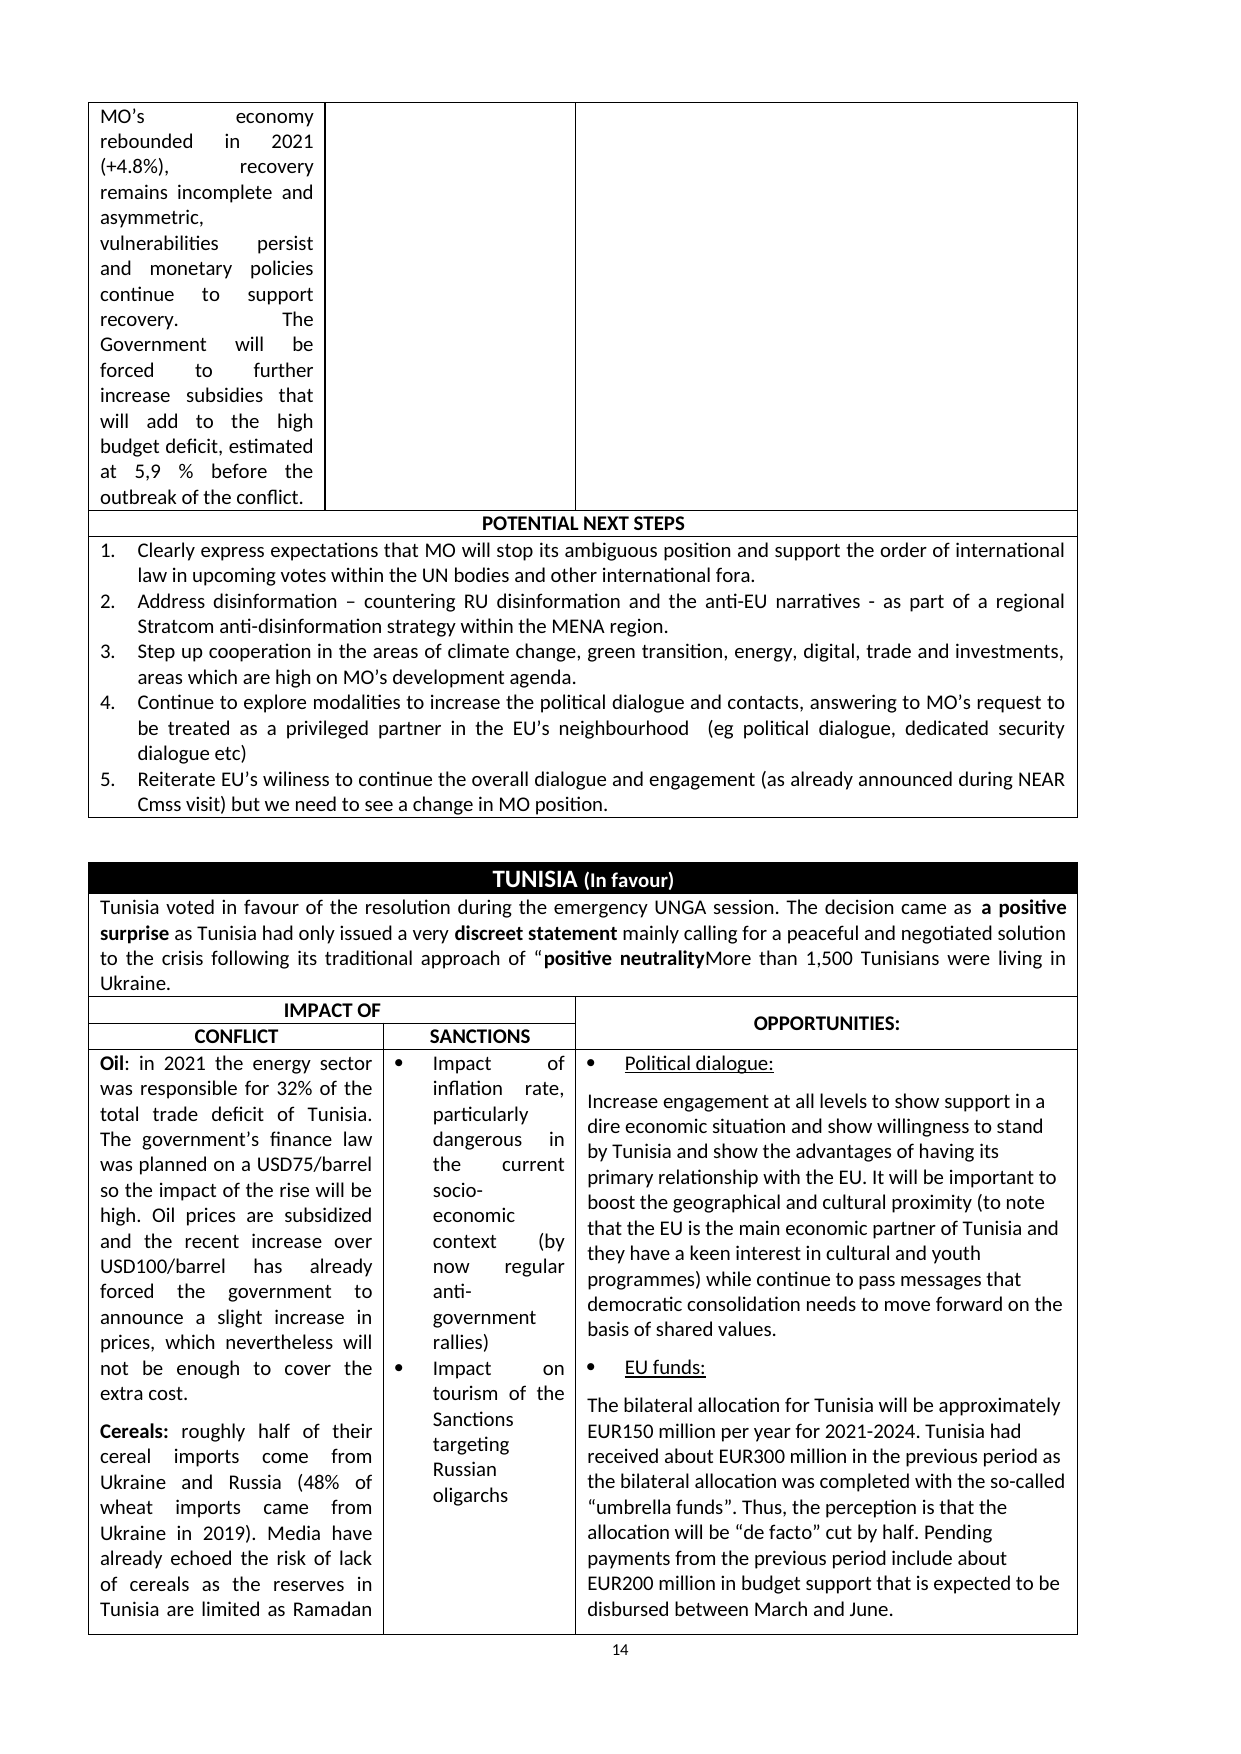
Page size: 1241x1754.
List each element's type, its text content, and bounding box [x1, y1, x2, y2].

table_cell CONFLICT [89, 1024, 383, 1049]
table_header TUNISIA (In favour) [89, 863, 1077, 893]
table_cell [326, 103, 575, 509]
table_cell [576, 1050, 1077, 1634]
table_cell Tunisia voted in favour of the resolution during the emergency UNGA session. The decision came as a positive surprise as Tunisia had only issued a very discreet statement mainly calling for a peaceful and negotiated solution to the crisis following its traditional approach of “positive neutralityMore than 1,500 Tunisians were living in Ukraine. [89, 894, 1077, 996]
table_cell POTENTIAL NEXT STEPS [89, 511, 1077, 536]
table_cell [384, 1050, 575, 1634]
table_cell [89, 103, 324, 509]
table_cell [576, 103, 1077, 509]
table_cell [89, 1050, 383, 1634]
table_cell IMPACT OF [89, 997, 575, 1022]
table_cell SANCTIONS [384, 1024, 575, 1049]
table_cell Clearly express expectations that MO will stop its ambiguous position and support the order of international law in upcoming votes within the UN bodies and other international fora. Address disinformation – countering RU disinformation and the anti-EU narratives - as part of a regional Stratcom anti-disinformation strategy within the MENA region. Step up cooperation in the areas of climate change, green transition, energy, digital, trade and investments, areas which are high on MO’s development agenda. Continue to explore modalities to increase the political dialogue and contacts, answering to MO’s request to be treated as a privileged partner in the EU’s neighbourhood (eg political dialogue, dedicated security dialogue etc) Reiterate EU’s wiliness to continue the overall dialogue and engagement (as already announced during NEAR Cmss visit) but we need to see a change in MO position. [89, 537, 1077, 817]
table_cell OPPORTUNITIES: [576, 997, 1077, 1049]
